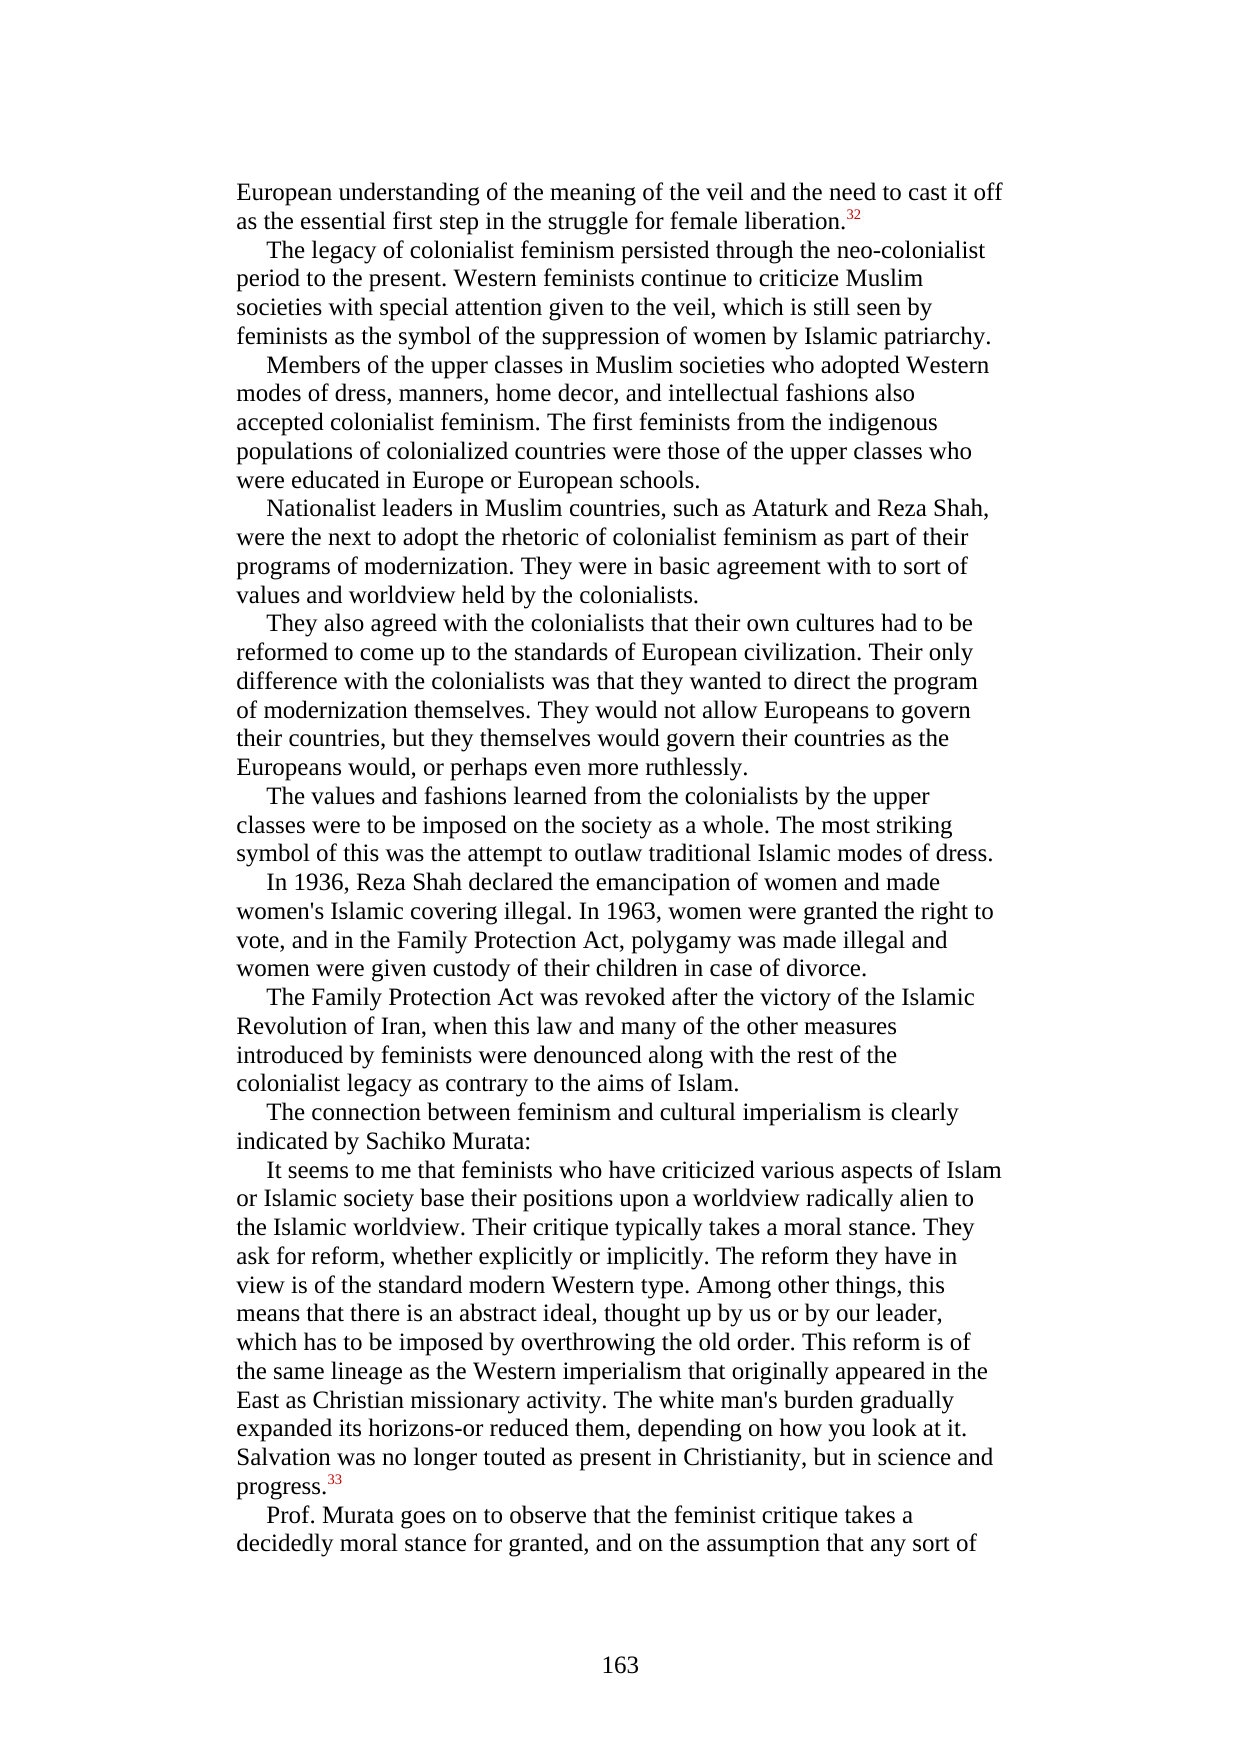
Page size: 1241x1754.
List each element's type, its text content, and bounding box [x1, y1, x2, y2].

text The values and fashions learned from the colonialists by the upper classes were to be imposed on the society as a whole. The most striking symbol of this was the attempt to outlaw traditional Islamic modes of dress. [236, 781, 1004, 867]
text In 1936, Reza Shah declared the emancipation of women and made women's Islamic covering illegal. In 1963, women were granted the right to vote, and in the Family Protection Act, polygamy was made illegal and women were given custody of their children in case of divorce. [236, 867, 1004, 982]
text They also agreed with the colonialists that their own cultures had to be reformed to come up to the standards of European civilization. Their only difference with the colonialists was that they wanted to direct the program of modernization themselves. They would not allow Europeans to govern their countries, but they themselves would govern their countries as the Europeans would, or perhaps even more ruthlessly. [236, 608, 1004, 781]
text Members of the upper classes in Muslim societies who adopted Western modes of dress, manners, home decor, and intellectual fashions also accepted colonialist feminism. The first feminists from the indigenous populations of colonialized countries were those of the upper classes who were educated in Europe or European schools. [236, 350, 1004, 493]
text The legacy of colonialist feminism persisted through the neo-colonialist period to the present. Western feminists continue to criticize Muslim societies with special attention given to the veil, which is still seen by feminists as the symbol of the suppression of women by Islamic patriarchy. [236, 235, 1004, 350]
text The connection between feminism and cultural imperialism is clearly indicated by Sachiko Murata: [236, 1097, 1004, 1155]
text It seems to me that feminists who have criticized various aspects of Islam or Islamic society base their positions upon a worldview radically alien to the Islamic worldview. Their critique typically takes a moral stance. They ask for reform, whether explicitly or implicitly. The reform they have in view is of the standard modern Western type. Among other things, this means that there is an abstract ideal, thought up by us or by our leader, which has to be imposed by overthrowing the old order. This reform is of the same lineage as the Western imperialism that originally appeared in the East as Christian missionary activity. The white man's burden gradually expanded its horizons-or reduced them, depending on how you look at it. Salvation was no longer touted as present in Christianity, but in science and progress.33 [236, 1155, 1004, 1500]
text Nationalist leaders in Muslim countries, such as Ataturk and Reza Shah, were the next to adopt the rhetoric of colonialist feminism as part of their programs of modernization. They were in basic agreement with to sort of values and worldview held by the colonialists. [236, 493, 1004, 608]
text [236, 1500, 1004, 1557]
text The Family Protection Act was revoked after the victory of the Islamic Revolution of Iran, when this law and many of the other measures introduced by feminists were denounced along with the rest of the colonialist legacy as contrary to the aims of Islam. [236, 982, 1004, 1097]
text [236, 177, 1004, 235]
